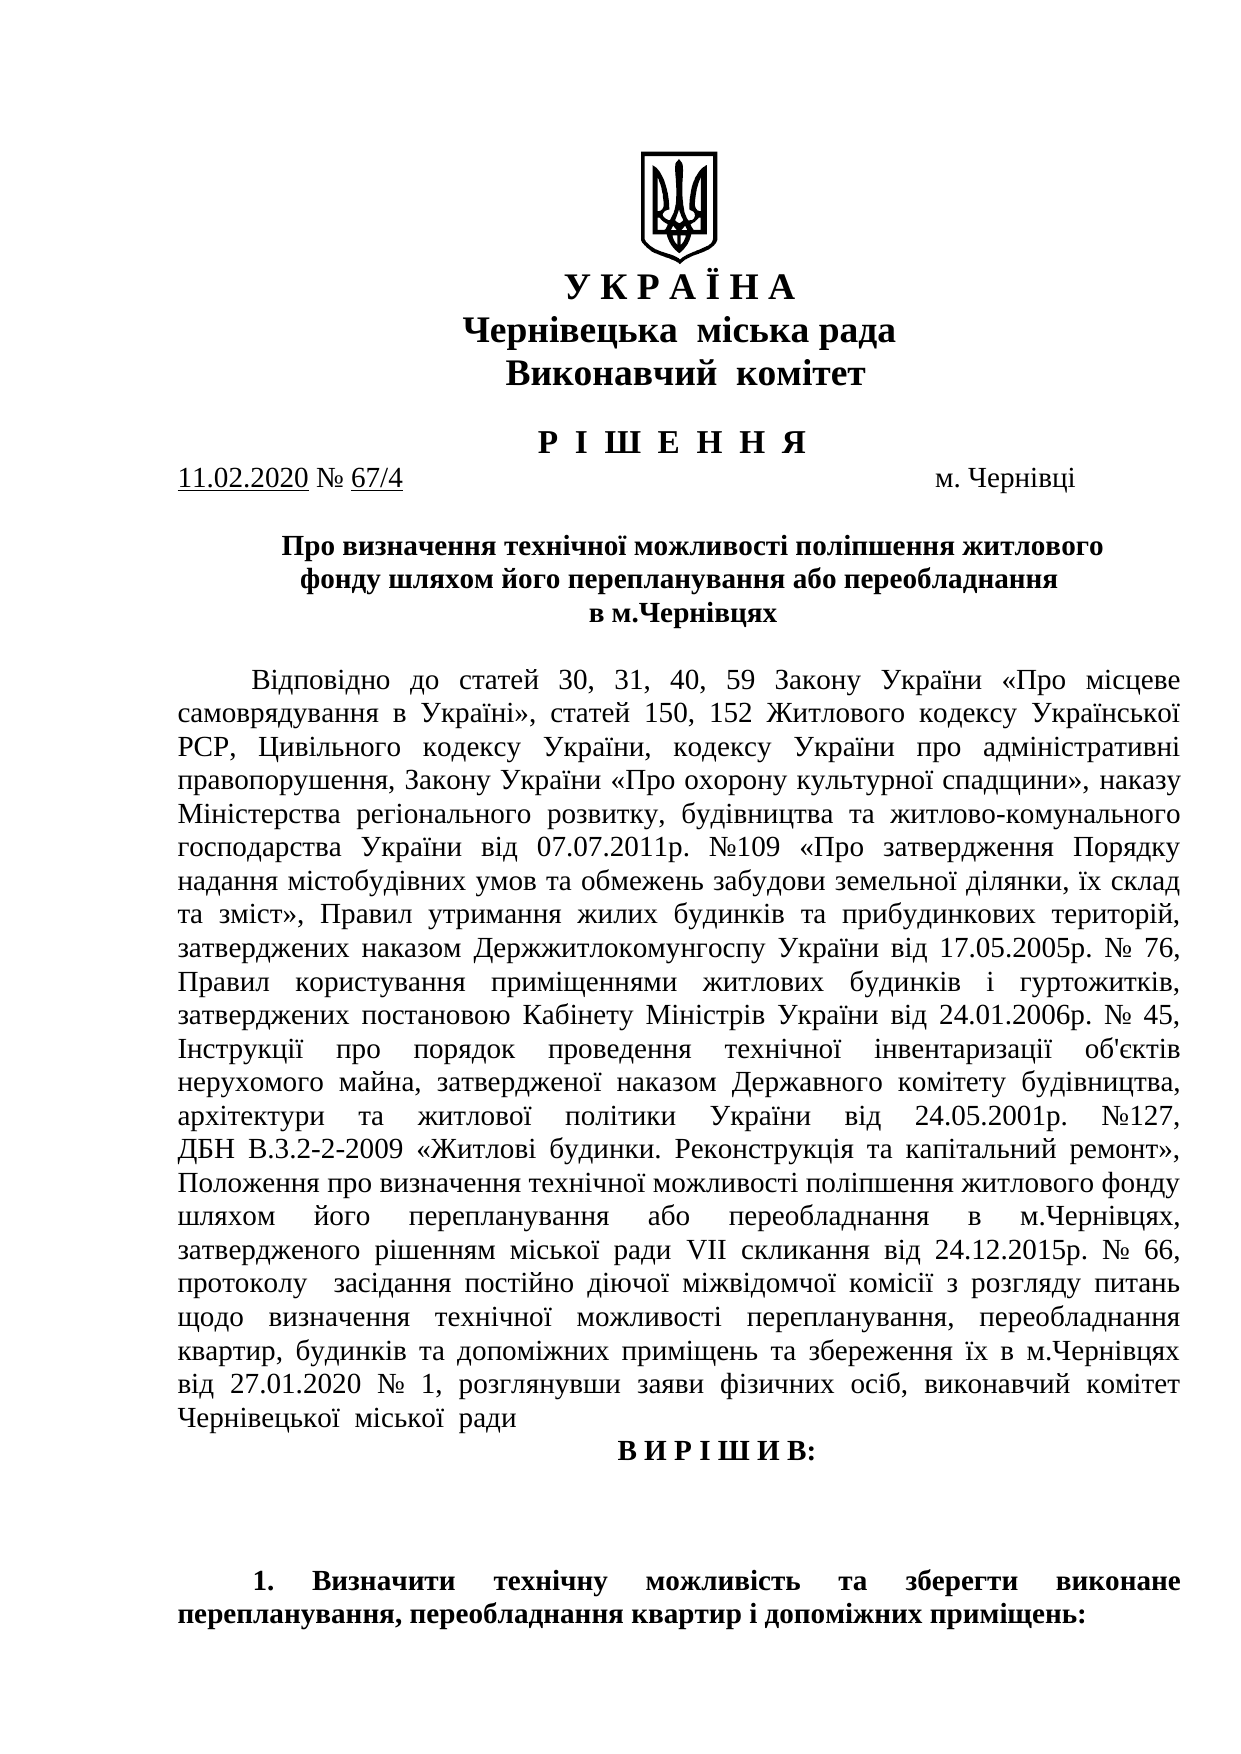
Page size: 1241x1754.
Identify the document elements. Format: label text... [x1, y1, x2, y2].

text в м.Чернівцях [177, 595, 1181, 628]
text В И Р І Ш И В: [177, 1433, 1181, 1467]
text 1. Визначити технічну можливість та зберегти виконане перепланування, переобладнання квартир і допоміжних приміщень: [177, 1563, 1181, 1630]
text Про визначення технічної можливості поліпшення житлового [177, 528, 1208, 561]
text фонду шляхом його перепланування або переобладнання [177, 561, 1181, 595]
subtitle 11.02.2020 № 67/4 м. Чернівці [177, 461, 1181, 494]
subtitle Виконавчий комітет [177, 350, 1181, 393]
text У К Р А Ї Н А [177, 264, 1181, 307]
text Чернівецька міська рада [177, 307, 1181, 350]
subtitle Р І Ш Е Н Н Я [177, 422, 1181, 461]
text Відповідно до статей 30, 31, 40, 59 Закону України «Про місцеве самоврядування в Україні», статей 150, 152 Житлового кодексу Української РСР, Цивільного кодексу України, кодексу України про адміністративні правопорушення, Закону України «Про охорону культурної спадщини», наказу Міністерства регіонального розвитку, будівництва та житлово-комунального господарства України від 07.07.2011р. №109 «Про затвердження Порядку надання містобудівних умов та обмежень забудови земельної ділянки, їх склад та зміст», Правил утримання жилих будинків та прибудинкових територій, затверджених наказом Держжитлокомунгоспу України від 17.05.2005р. № 76, Правил користування приміщеннями житлових будинків і гуртожитків, затверджених постановою Кабінету Міністрів України від 24.01.2006р. № 45, Інструкції про порядок проведення технічної інвентаризації об'єктів нерухомого майна, затвердженої наказом Державного комітету будівництва, архітектури та житлової політики України від 24.05.2001р. №127, ДБН В.3.2-2-2009 «Житлові будинки. Реконструкція та капітальний ремонт», Положення про визначення технічної можливості поліпшення житлового фонду шляхом його перепланування або переобладнання в м.Чернівцях, затвердженого рішенням міської ради VII скликання від 24.12.2015р. № 66, протоколу засідання постійно діючої міжвідомчої комісії з розгляду питань щодо визначення технічної можливості перепланування, переобладнання квартир, будинків та допоміжних приміщень та збереження їх в м.Чернівцях від 27.01.2020 № 1, розглянувши заяви фізичних осіб, виконавчий комітет Чернівецької міської ради [177, 662, 1181, 1433]
